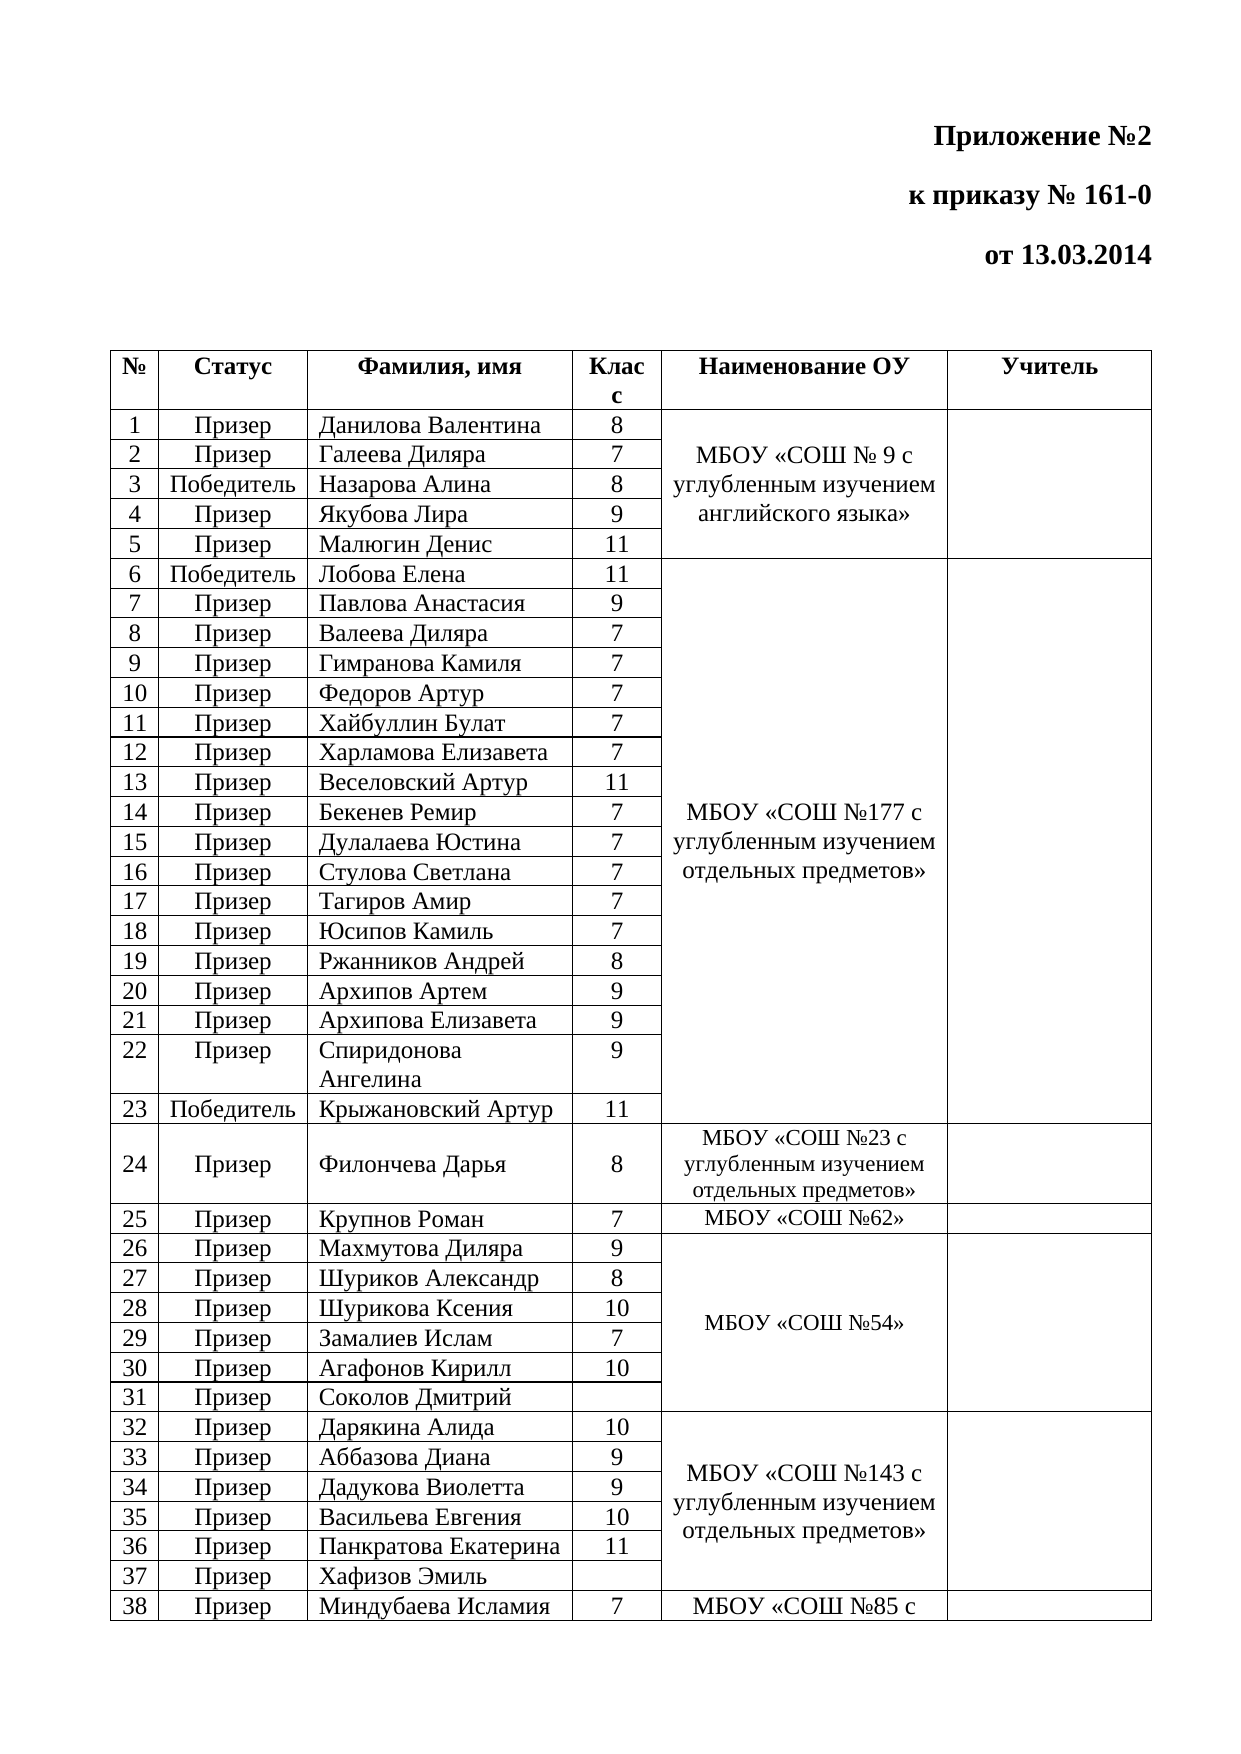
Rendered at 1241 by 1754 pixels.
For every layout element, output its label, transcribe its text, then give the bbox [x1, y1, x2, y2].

table_cell 9 [573, 589, 661, 617]
table_cell 8 [573, 469, 661, 498]
table_cell 34 [111, 1472, 158, 1501]
table_cell Галеева Диляра [308, 440, 572, 468]
table_cell Призер [159, 1502, 307, 1530]
table_cell Дарякина Алида [308, 1412, 572, 1441]
table_cell 8 [111, 618, 158, 647]
table_cell 9 [111, 648, 158, 677]
table_cell МБОУ «СОШ №54» [662, 1234, 947, 1411]
table_cell 7 [111, 589, 158, 617]
table_cell [948, 559, 1151, 1123]
table_cell МБОУ «СОШ №23 с углубленным изучением отдельных предметов» [662, 1124, 947, 1203]
table_cell 7 [573, 827, 661, 856]
table_cell Призер [159, 410, 307, 438]
table_cell Соколов Дмитрий [308, 1383, 572, 1411]
table_header № [111, 351, 158, 409]
table_cell Призер [159, 1591, 307, 1620]
table_cell 11 [573, 529, 661, 558]
table_cell 7 [573, 440, 661, 468]
table_cell Призер [159, 1234, 307, 1262]
table_cell 36 [111, 1531, 158, 1560]
table_cell Тагиров Амир [308, 886, 572, 915]
table_cell Филончева Дарья [308, 1124, 572, 1203]
table_cell Харламова Елизавета [308, 738, 572, 766]
table_cell Призер [159, 1472, 307, 1501]
table_cell Победитель [159, 559, 307, 587]
table_cell 32 [111, 1412, 158, 1441]
table_cell 9 [573, 1472, 661, 1501]
table_cell Призер [159, 1412, 307, 1441]
table_cell МБОУ «СОШ №62» [662, 1204, 947, 1232]
table_cell 37 [111, 1561, 158, 1590]
table_cell Призер [159, 1204, 307, 1232]
table_cell Призер [159, 678, 307, 707]
table_cell 11 [573, 767, 661, 796]
table_cell Крупнов Роман [308, 1204, 572, 1232]
table_cell 9 [573, 1234, 661, 1262]
table_cell Стулова Светлана [308, 857, 572, 885]
table_cell 10 [573, 1502, 661, 1530]
table_cell Павлова Анастасия [308, 589, 572, 617]
table_cell Призер [159, 976, 307, 1004]
table_cell 12 [111, 738, 158, 766]
table_cell 11 [573, 559, 661, 587]
table_cell Шурикова Ксения [308, 1293, 572, 1322]
table_cell Панкратова Екатерина [308, 1531, 572, 1560]
table_cell 9 [573, 976, 661, 1004]
table_cell Призер [159, 1293, 307, 1322]
table_cell Призер [159, 1442, 307, 1471]
table_cell 8 [573, 1263, 661, 1292]
table_cell 8 [573, 1124, 661, 1203]
table_cell 4 [111, 499, 158, 528]
table_cell Данилова Валентина [308, 410, 572, 438]
table_cell Дадукова Виолетта [308, 1472, 572, 1501]
table_cell Призер [159, 1006, 307, 1034]
table_cell Малюгин Денис [308, 529, 572, 558]
table_cell 5 [111, 529, 158, 558]
table_cell 29 [111, 1323, 158, 1352]
table_cell Победитель [159, 1094, 307, 1123]
table_cell [948, 1204, 1151, 1232]
table_cell Федоров Артур [308, 678, 572, 707]
table_cell Призер [159, 797, 307, 826]
table_cell Дулалаева Юстина [308, 827, 572, 856]
table_cell Призер [159, 708, 307, 736]
table_cell Валеева Диляра [308, 618, 572, 647]
table_cell Призер [159, 1383, 307, 1411]
table_cell Призер [159, 1323, 307, 1352]
text от 13.03.2014 [177, 237, 1152, 270]
table_cell Спиридонова Ангелина [308, 1035, 572, 1093]
table_cell 10 [111, 678, 158, 707]
table_cell Ржанников Андрей [308, 946, 572, 975]
table_cell 7 [573, 886, 661, 915]
table_cell 10 [573, 1412, 661, 1441]
table_cell Крыжановский Артур [308, 1094, 572, 1123]
table_cell 8 [573, 410, 661, 438]
table_cell 25 [111, 1204, 158, 1232]
table_cell 9 [573, 1442, 661, 1471]
table_cell Архипов Артем [308, 976, 572, 1004]
table_cell Юсипов Камиль [308, 916, 572, 945]
table_header Наименование ОУ [662, 351, 947, 409]
table_cell Якубова Лира [308, 499, 572, 528]
table_cell Призер [159, 1531, 307, 1560]
table_header Учитель [948, 351, 1151, 409]
text к приказу № 161-0 [177, 177, 1152, 211]
table_cell Хафизов Эмиль [308, 1561, 572, 1590]
table_cell 21 [111, 1006, 158, 1034]
table_cell Назарова Алина [308, 469, 572, 498]
table_cell 28 [111, 1293, 158, 1322]
table_cell Аббазова Диана [308, 1442, 572, 1471]
table_cell 15 [111, 827, 158, 856]
table_cell 7 [573, 797, 661, 826]
table_cell 7 [573, 857, 661, 885]
table_cell 17 [111, 886, 158, 915]
table_cell 7 [573, 618, 661, 647]
table_cell Агафонов Кирилл [308, 1353, 572, 1381]
table_cell 19 [111, 946, 158, 975]
table_cell 23 [111, 1094, 158, 1123]
table_cell Шуриков Александр [308, 1263, 572, 1292]
table_cell [948, 1412, 1151, 1590]
table_cell [948, 1124, 1151, 1203]
table_cell Призер [159, 738, 307, 766]
table_cell Призер [159, 886, 307, 915]
table_cell Призер [159, 767, 307, 796]
text Приложение №2 [177, 118, 1152, 152]
table_cell 7 [573, 1323, 661, 1352]
table_cell Призер [159, 1353, 307, 1381]
table_cell Призер [159, 1035, 307, 1093]
table_cell 11 [111, 708, 158, 736]
table_cell Призер [159, 648, 307, 677]
table_cell МБОУ «СОШ №177 с углубленным изучением отдельных предметов» [662, 559, 947, 1123]
table_cell 22 [111, 1035, 158, 1093]
table_cell МБОУ «СОШ №143 с углубленным изучением отдельных предметов» [662, 1412, 947, 1590]
table_cell МБОУ «СОШ № 9 с углубленным изучением английского языка» [662, 410, 947, 558]
table_cell [948, 1591, 1151, 1620]
table_cell Замалиев Ислам [308, 1323, 572, 1352]
table_cell 6 [111, 559, 158, 587]
table_cell Призер [159, 499, 307, 528]
table_cell 26 [111, 1234, 158, 1262]
table_cell [948, 1234, 1151, 1411]
table_cell Призер [159, 827, 307, 856]
table_cell Призер [159, 1561, 307, 1590]
table_cell 13 [111, 767, 158, 796]
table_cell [662, 1591, 947, 1620]
table_cell 30 [111, 1353, 158, 1381]
table_cell 24 [111, 1124, 158, 1203]
table_cell 9 [573, 1006, 661, 1034]
table_cell Миндубаева Исламия [308, 1591, 572, 1620]
table_cell 9 [573, 1035, 661, 1093]
table_cell 10 [573, 1353, 661, 1381]
table_cell 8 [573, 946, 661, 975]
table_cell Призер [159, 1124, 307, 1203]
table_cell 7 [573, 708, 661, 736]
table_cell 18 [111, 916, 158, 945]
table_cell 1 [111, 410, 158, 438]
table_cell 7 [573, 678, 661, 707]
table_cell Архипова Елизавета [308, 1006, 572, 1034]
table_cell [948, 410, 1151, 558]
table_cell Махмутова Диляра [308, 1234, 572, 1262]
table_cell 7 [573, 648, 661, 677]
table_cell 11 [573, 1531, 661, 1560]
table_cell 35 [111, 1502, 158, 1530]
table_cell 7 [573, 916, 661, 945]
table_header Класс [573, 351, 661, 409]
table_cell Лобова Елена [308, 559, 572, 587]
table_cell [573, 1383, 661, 1411]
table_cell Васильева Евгения [308, 1502, 572, 1530]
table_cell Призер [159, 589, 307, 617]
table_header Статус [159, 351, 307, 409]
table_cell Веселовский Артур [308, 767, 572, 796]
table_cell 20 [111, 976, 158, 1004]
table_cell Победитель [159, 469, 307, 498]
table_cell 31 [111, 1383, 158, 1411]
table_cell 33 [111, 1442, 158, 1471]
table_cell 3 [111, 469, 158, 498]
table_cell 16 [111, 857, 158, 885]
table_cell Призер [159, 1263, 307, 1292]
table_cell 10 [573, 1293, 661, 1322]
table_cell 2 [111, 440, 158, 468]
table_cell 14 [111, 797, 158, 826]
table_cell Призер [159, 916, 307, 945]
table_cell 9 [573, 499, 661, 528]
table_cell Хайбуллин Булат [308, 708, 572, 736]
table_cell 27 [111, 1263, 158, 1292]
table_cell Призер [159, 857, 307, 885]
table_cell 38 [111, 1591, 158, 1620]
table_cell 7 [573, 1204, 661, 1232]
table_cell Призер [159, 946, 307, 975]
table_cell Призер [159, 440, 307, 468]
table_cell 7 [573, 1591, 661, 1620]
table_header Фамилия, имя [308, 351, 572, 409]
table_cell Призер [159, 529, 307, 558]
table_cell Призер [159, 618, 307, 647]
table_cell Бекенев Ремир [308, 797, 572, 826]
table_cell 11 [573, 1094, 661, 1123]
table_cell 7 [573, 738, 661, 766]
table_cell Гимранова Камиля [308, 648, 572, 677]
table_cell [573, 1561, 661, 1590]
